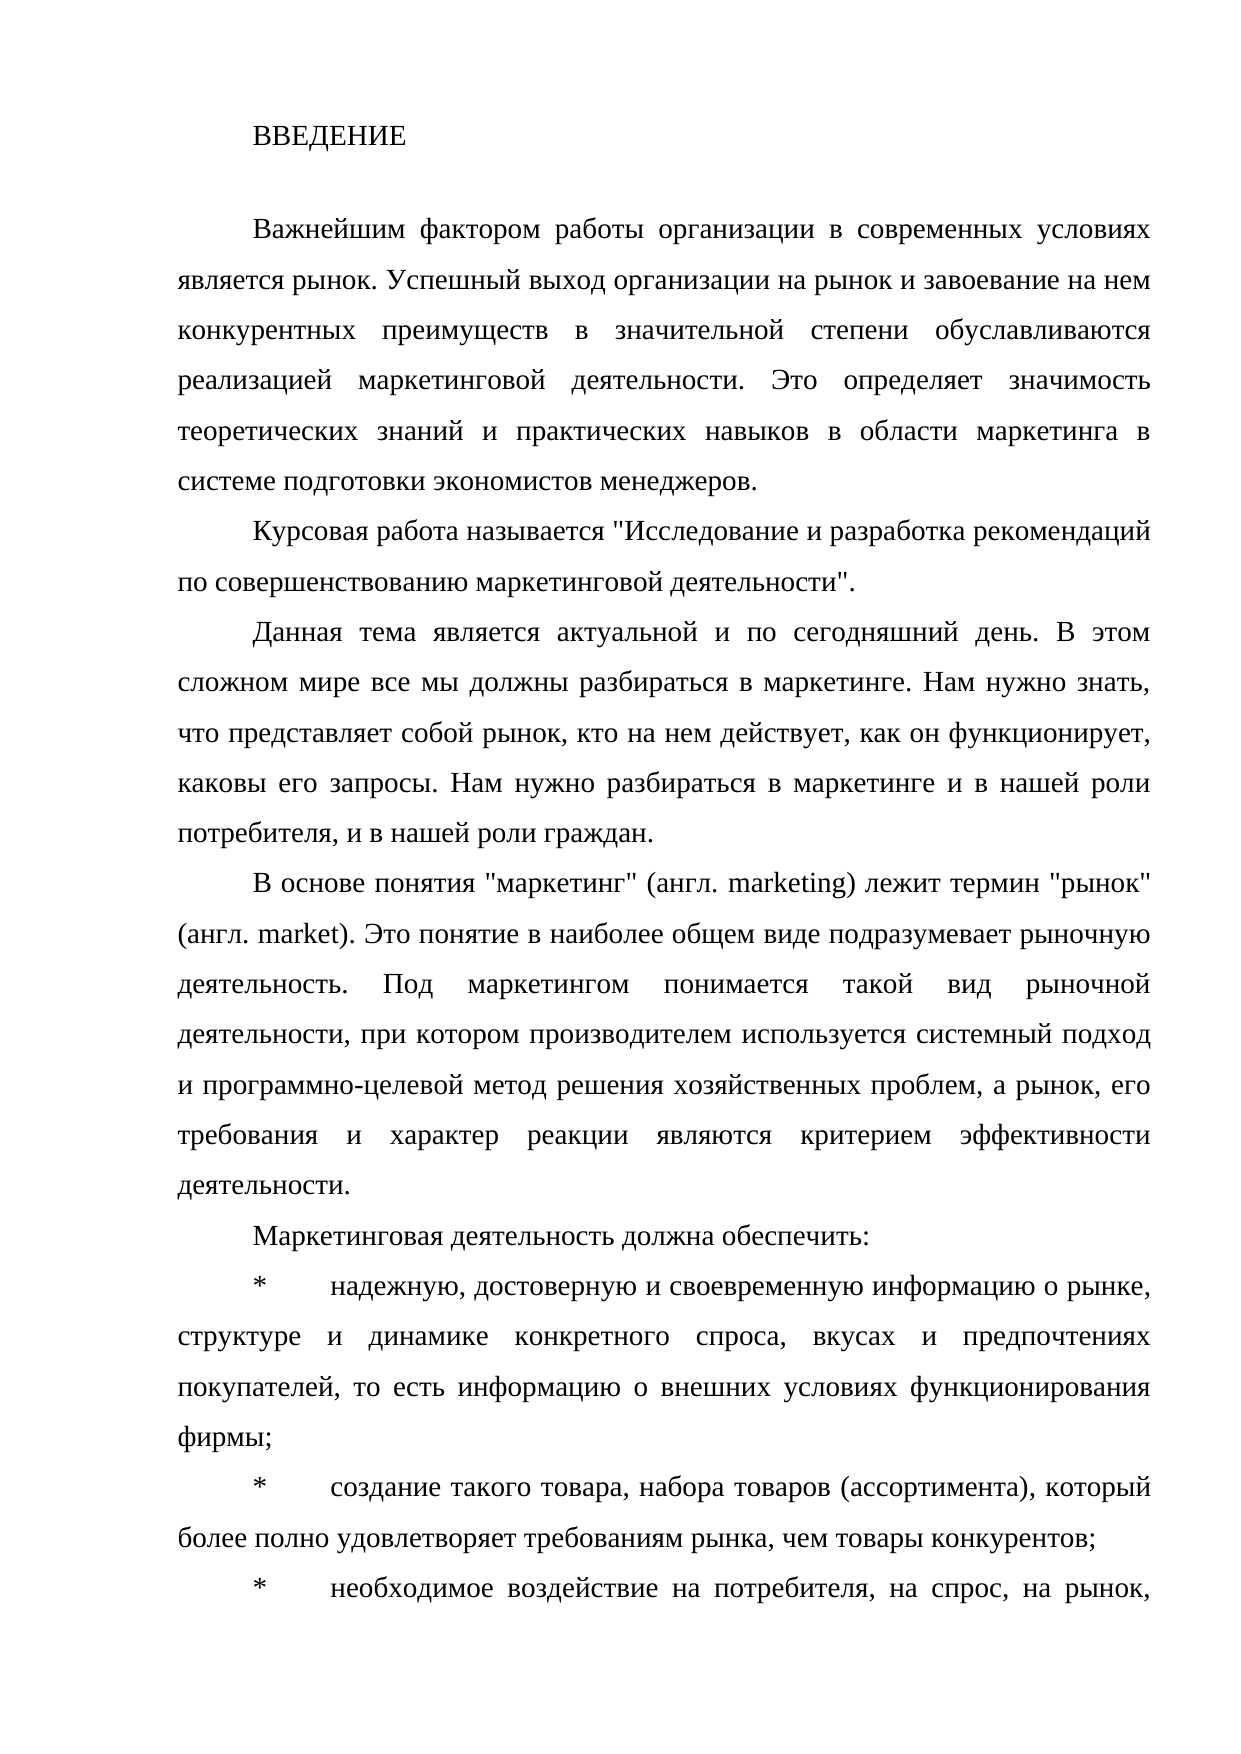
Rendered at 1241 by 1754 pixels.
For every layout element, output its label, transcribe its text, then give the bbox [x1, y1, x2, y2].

text В основе понятия "маркетинг" (англ. marketing) лежит термин "рынок" (англ. market). Это понятие в наиболее общем виде подразумевает рыночную деятельность. Под маркетингом понимается такой вид рыночной деятельности, при котором производителем используется системный подход и программно-целевой метод решения хозяйственных проблем, а рынок, его требования и характер реакции являются критерием эффективности деятельности. [177, 866, 1152, 1201]
text Данная тема является актуальной и по сегодняшний день. В этом сложном мире все мы должны разбираться в маркетинге. Нам нужно знать, что представляет собой рынок, кто на нем действует, как он функционирует, каковы его запросы. Нам нужно разбираться в маркетинге и в нашей роли потребителя, и в нашей роли граждан. [177, 614, 1152, 849]
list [177, 1570, 1152, 1603]
text Важнейшим фактором работы организации в современных условиях является рынок. Успешный выход организации на рынок и завоевание на нем конкурентных преимуществ в значительной степени обуславливаются реализацией маркетинговой деятельности. Это определяет значимость теоретических знаний и практических навыков в области маркетинга в системе подготовки экономистов менеджеров. [177, 212, 1152, 497]
list создание такого товара, набора товаров (ассортимента), который более полно удовлетворяет требованиям рынка, чем товары конкурентов; [177, 1469, 1152, 1553]
list надежную, достоверную и своевременную информацию о рынке, структуре и динамике конкретного спроса, вкусах и предпочтениях покупателей, то есть информацию о внешних условиях функционирования фирмы; [177, 1268, 1152, 1453]
text Введение [177, 118, 1152, 152]
text Маркетинговая деятельность должна обеспечить: [177, 1218, 1152, 1251]
text Курсовая работа называется "Исследование и разработка рекомендаций по совершенствованию маркетинговой деятельности". [177, 513, 1152, 597]
